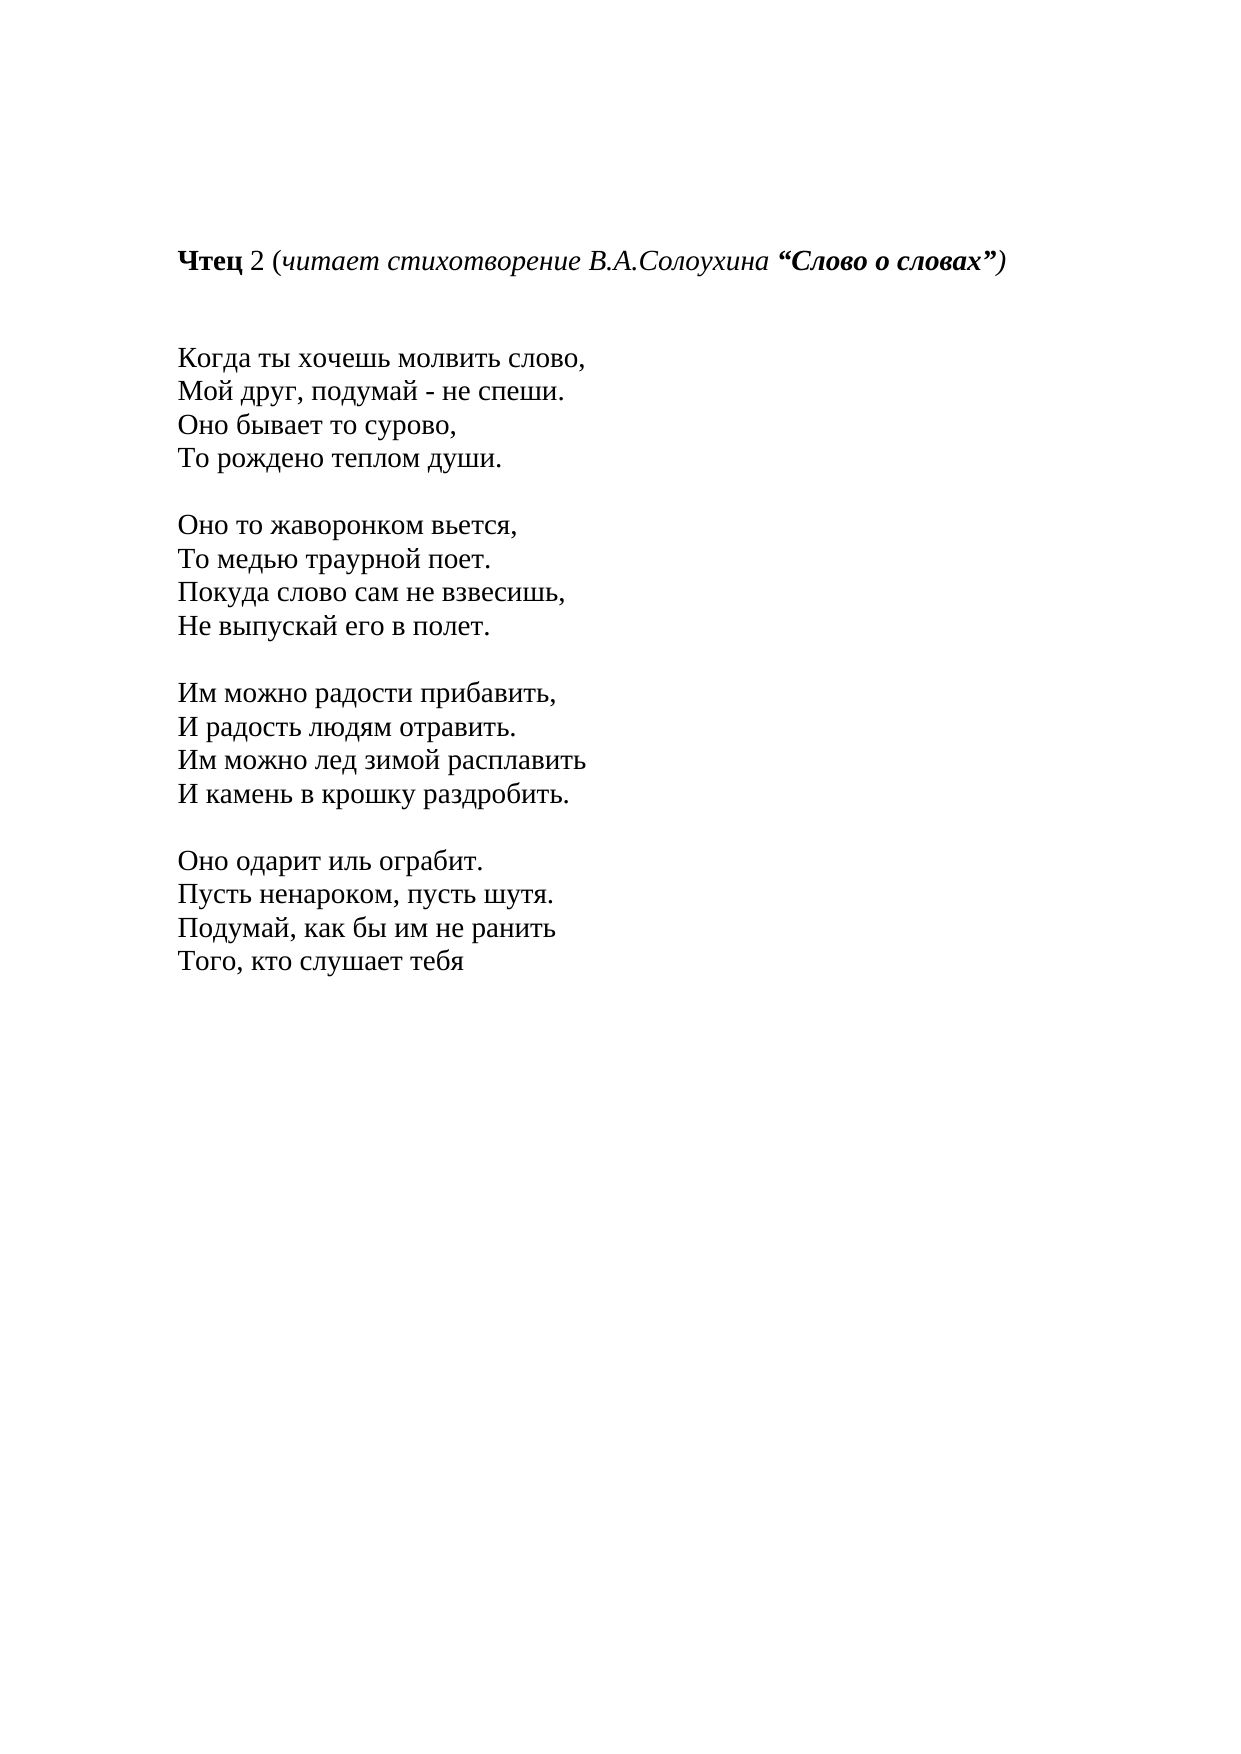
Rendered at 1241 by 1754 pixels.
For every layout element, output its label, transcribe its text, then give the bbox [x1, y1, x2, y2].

text Им можно радости прибавить, И радость людям отравить. Им можно лед зимой расплавить И камень в крошку раздробить. [177, 642, 1152, 809]
text Оно то жаворонком вьется, То медью траурной поет. Покуда слово сам не взвесишь, Не выпускай его в полет. [177, 474, 1152, 642]
text Чтец 2 (читает стихотворение В.А.Солоухина “Слово о словах”) [177, 243, 1152, 277]
text Оно одарит иль ограбит. Пусть ненароком, пусть шутя. Подумай, как бы им не ранить Того, кто слушает тебя [177, 809, 1152, 977]
text Когда ты хочешь молвить слово, Мой друг, подумай - не спеши. Оно бывает то сурово, То рождено теплом души. [177, 306, 1152, 474]
